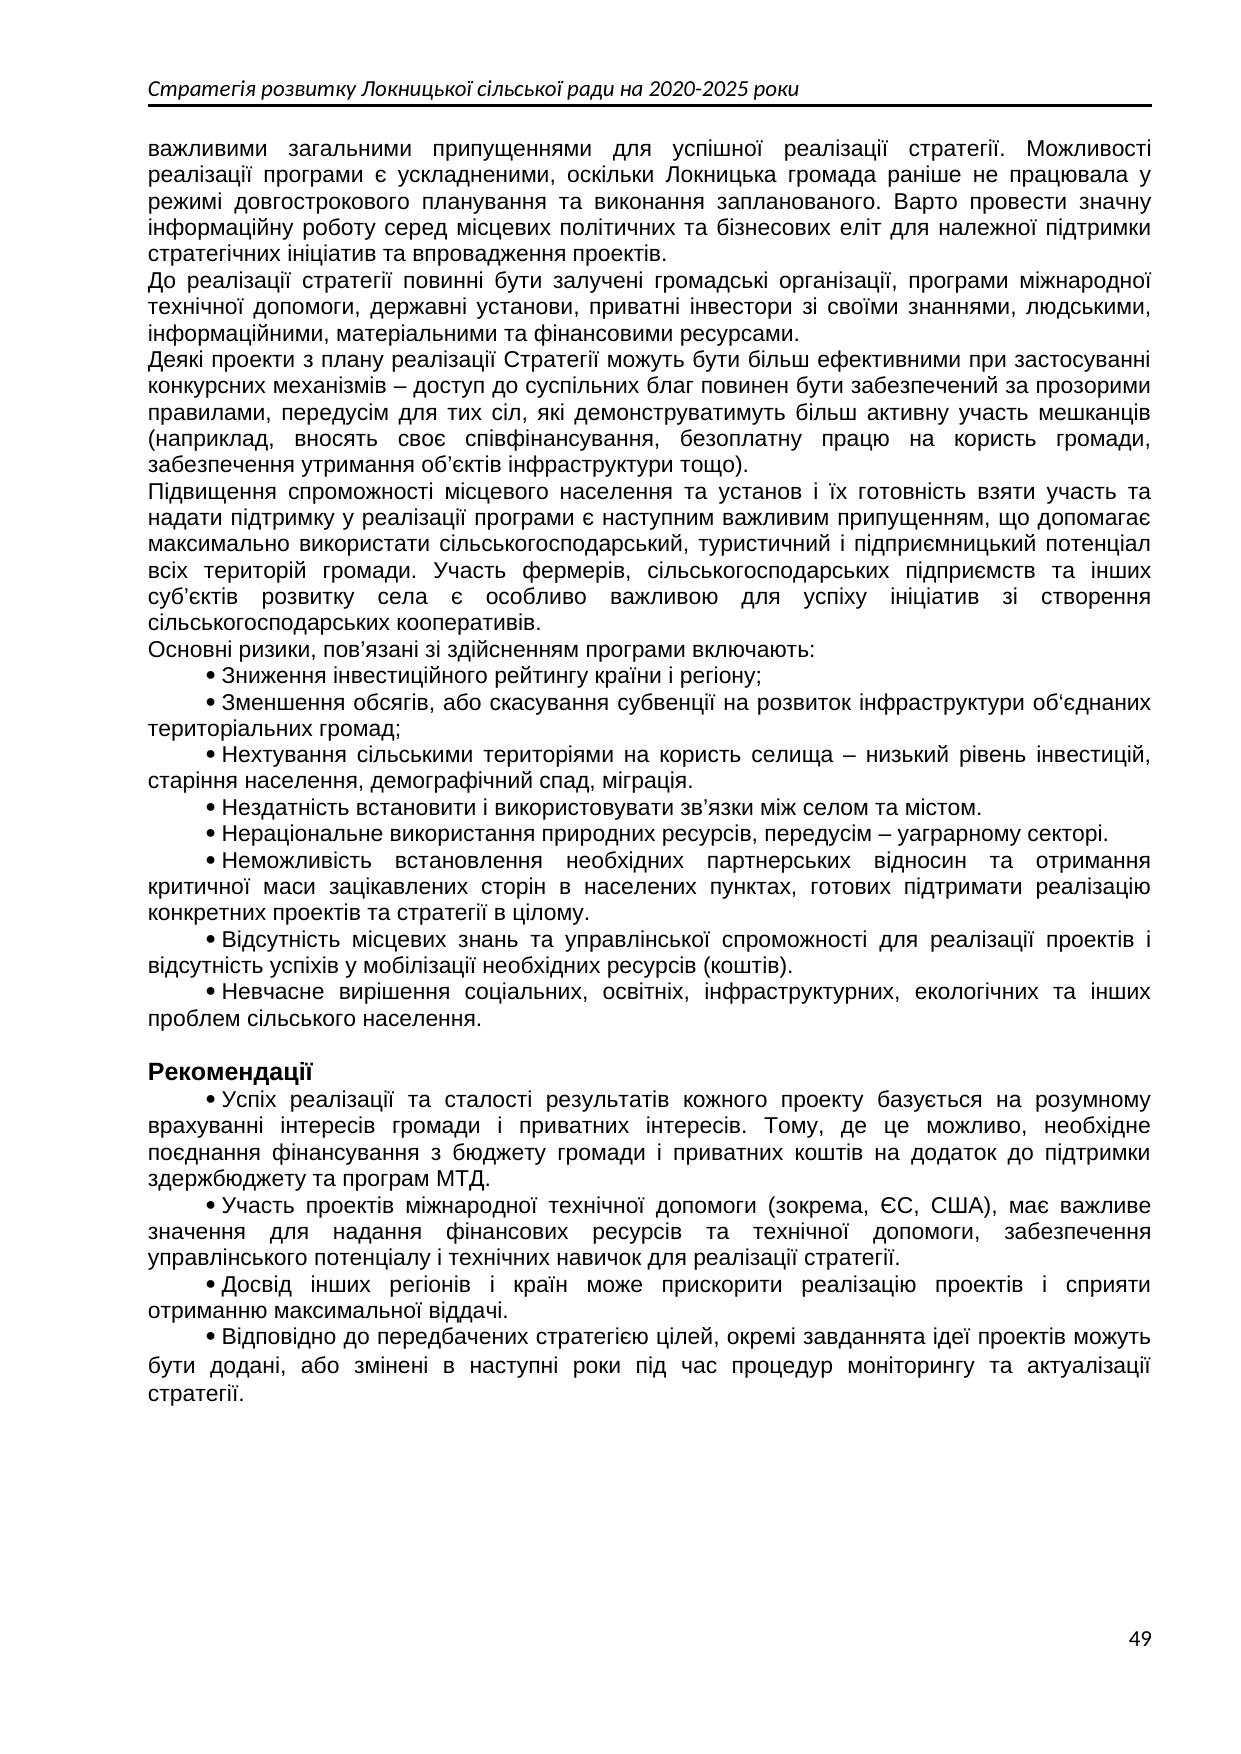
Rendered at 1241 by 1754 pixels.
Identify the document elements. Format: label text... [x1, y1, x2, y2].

list Досвід інших регіонів і країн може прискорити реалізацію проектів і сприяти отриманню максимальної віддачі. [148, 1271, 1152, 1323]
list Відповідно до передбачених стратегією цілей, окремі завданнята ідеї проектів можуть бути додані, або змінені в наступні роки під час процедур моніторингу та актуалізації стратегії. [148, 1323, 1152, 1407]
text Основні ризики, пов’язані зі здійсненням програми включають: [148, 636, 1152, 662]
list Невчасне вирішення соціальних, освітніх, інфраструктурних, екологічних та інших проблем сільського населення. [148, 978, 1152, 1031]
list Зниження інвестиційного рейтингу країни і регіону; [148, 662, 1152, 688]
list Нездатність встановити і використовувати зв’язки між селом та містом. [148, 794, 1152, 820]
text Підвищення спроможності місцевого населення та установ і їх готовність взяти участь та надати підтримку у реалізації програми є наступним важливим припущенням, що допомагає максимально використати сільськогосподарський, туристичний і підприємницький потенціал всіх територій громади. Участь фермерів, сільськогосподарських підприємств та інших суб’єктів розвитку села є особливо важливою для успіху ініціатив зі створення сільськогосподарських кооперативів. [148, 478, 1152, 636]
list Нераціональне використання природних ресурсів, передусім – уаграрному секторі. [148, 820, 1152, 847]
list Участь проектів міжнародної технічної допомоги (зокрема, ЄС, США), має важливе значення для надання фінансових ресурсів та технічної допомоги, забезпечення управлінського потенціалу і технічних навичок для реалізації стратегії. [148, 1192, 1152, 1271]
text Деякі проекти з плану реалізації Стратегії можуть бути більш ефективними при застосуванні конкурсних механізмів – доступ до суспільних благ повинен бути забезпечений за прозорими правилами, передусім для тих сіл, які демонструватимуть більш активну участь мешканців (наприклад, вносять своє співфінансування, безоплатну працю на користь громади, забезпечення утримання об’єктів інфраструктури тощо). [148, 346, 1152, 478]
subtitle Рекомендації [148, 1057, 1152, 1086]
list Відсутність місцевих знань та управлінської спроможності для реалізації проектів і відсутність успіхів у мобілізації необхідних ресурсів (коштів). [148, 926, 1152, 978]
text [148, 135, 1152, 267]
list Зменшення обсягів, або скасування субвенції на розвиток інфраструктури об‘єднаних територіальних громад; [148, 688, 1152, 741]
list Неможливість встановлення необхідних партнерських відносин та отримання критичної маси зацікавлених сторін в населених пунктах, готових підтримати реалізацію конкретних проектів та стратегії в цілому. [148, 847, 1152, 926]
list Нехтування сільськими територіями на користь селища – низький рівень інвестицій, старіння населення, демографічний спад, міграція. [148, 741, 1152, 794]
text До реалізації стратегії повинні бути залучені громадські організації, програми міжнародної технічної допомоги, державні установи, приватні інвестори зі своїми знаннями, людськими, інформаційними, матеріальними та фінансовими ресурсами. [148, 267, 1152, 346]
list Успіх реалізації та сталості результатів кожного проекту базується на розумному врахуванні інтересів громади і приватних інтересів. Тому, де це можливо, необхідне поєднання фінансування з бюджету громади і приватних коштів на додаток до підтримки здержбюджету та програм МТД. [148, 1086, 1152, 1192]
